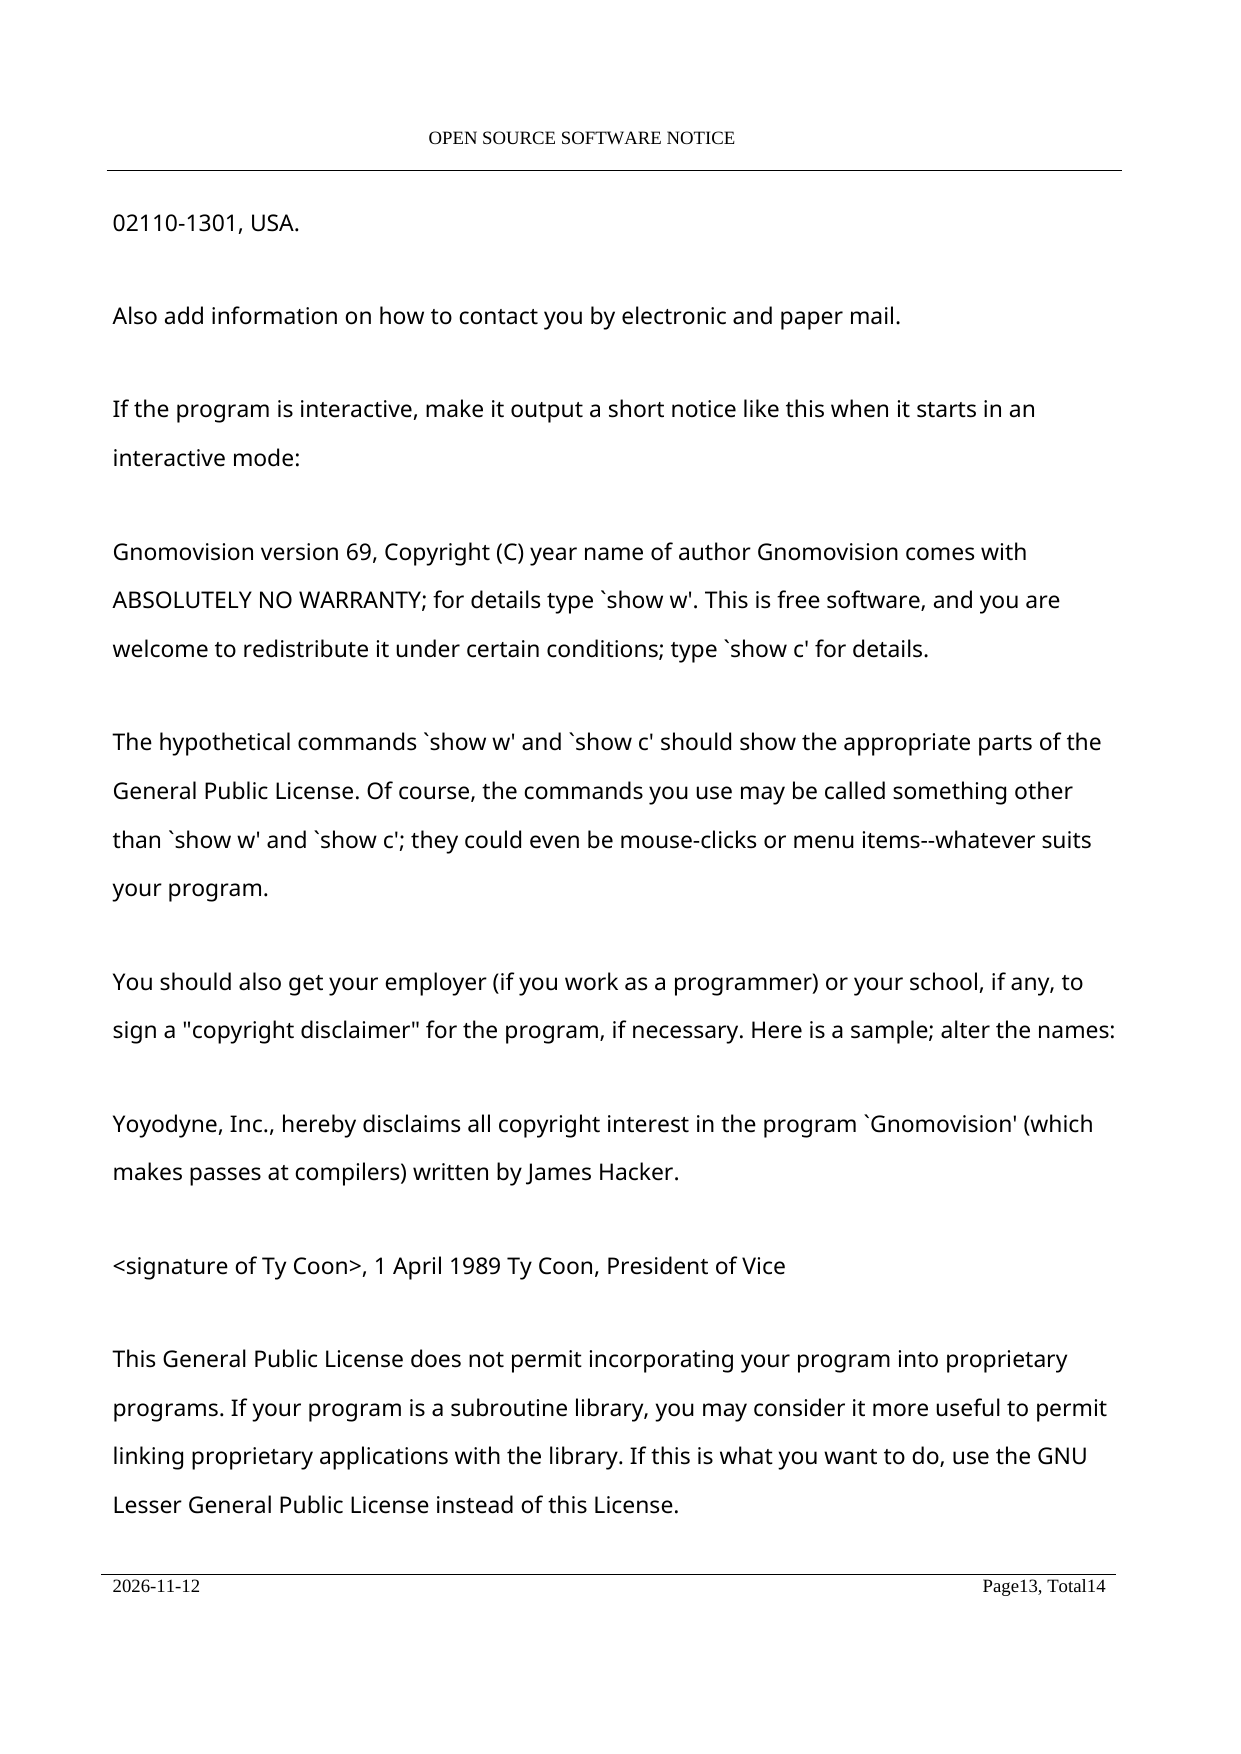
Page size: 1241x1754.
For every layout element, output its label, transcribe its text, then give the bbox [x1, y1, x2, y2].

text Gnomovision version 69, Copyright (C) year name of author Gnomovision comes with ABSOLUTELY NO WARRANTY; for details type `show w'. This is free software, and you are welcome to redistribute it under certain conditions; type `show c' for details. [112, 535, 1128, 665]
text Yoyodyne, Inc., hereby disclaims all copyright interest in the program `Gnomovision' (which makes passes at compilers) written by James Hacker. [112, 1107, 1128, 1188]
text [112, 206, 1128, 239]
text You should also get your employer (if you work as a programmer) or your school, if any, to sign a "copyright disclaimer" for the program, if necessary. Here is a sample; alter the names: [112, 965, 1128, 1046]
text If the program is interactive, make it output a short notice like this when it starts in an interactive mode: [112, 393, 1128, 474]
text The hypothetical commands `show w' and `show c' should show the appropriate parts of the General Public License. Of course, the commands you use may be called something other than `show w' and `show c'; they could even be mouse-clicks or menu items--whatever suits your program. [112, 726, 1128, 904]
text Also add information on how to contact you by electronic and paper mail. [112, 299, 1128, 332]
text This General Public License does not permit incorporating your program into proprietary programs. If your program is a subroutine library, you may consider it more useful to permit linking proprietary applications with the library. If this is what you want to do, use the GNU Lesser General Public License instead of this License. [112, 1342, 1128, 1521]
text <signature of Ty Coon>, 1 April 1989 Ty Coon, President of Vice [112, 1249, 1128, 1281]
